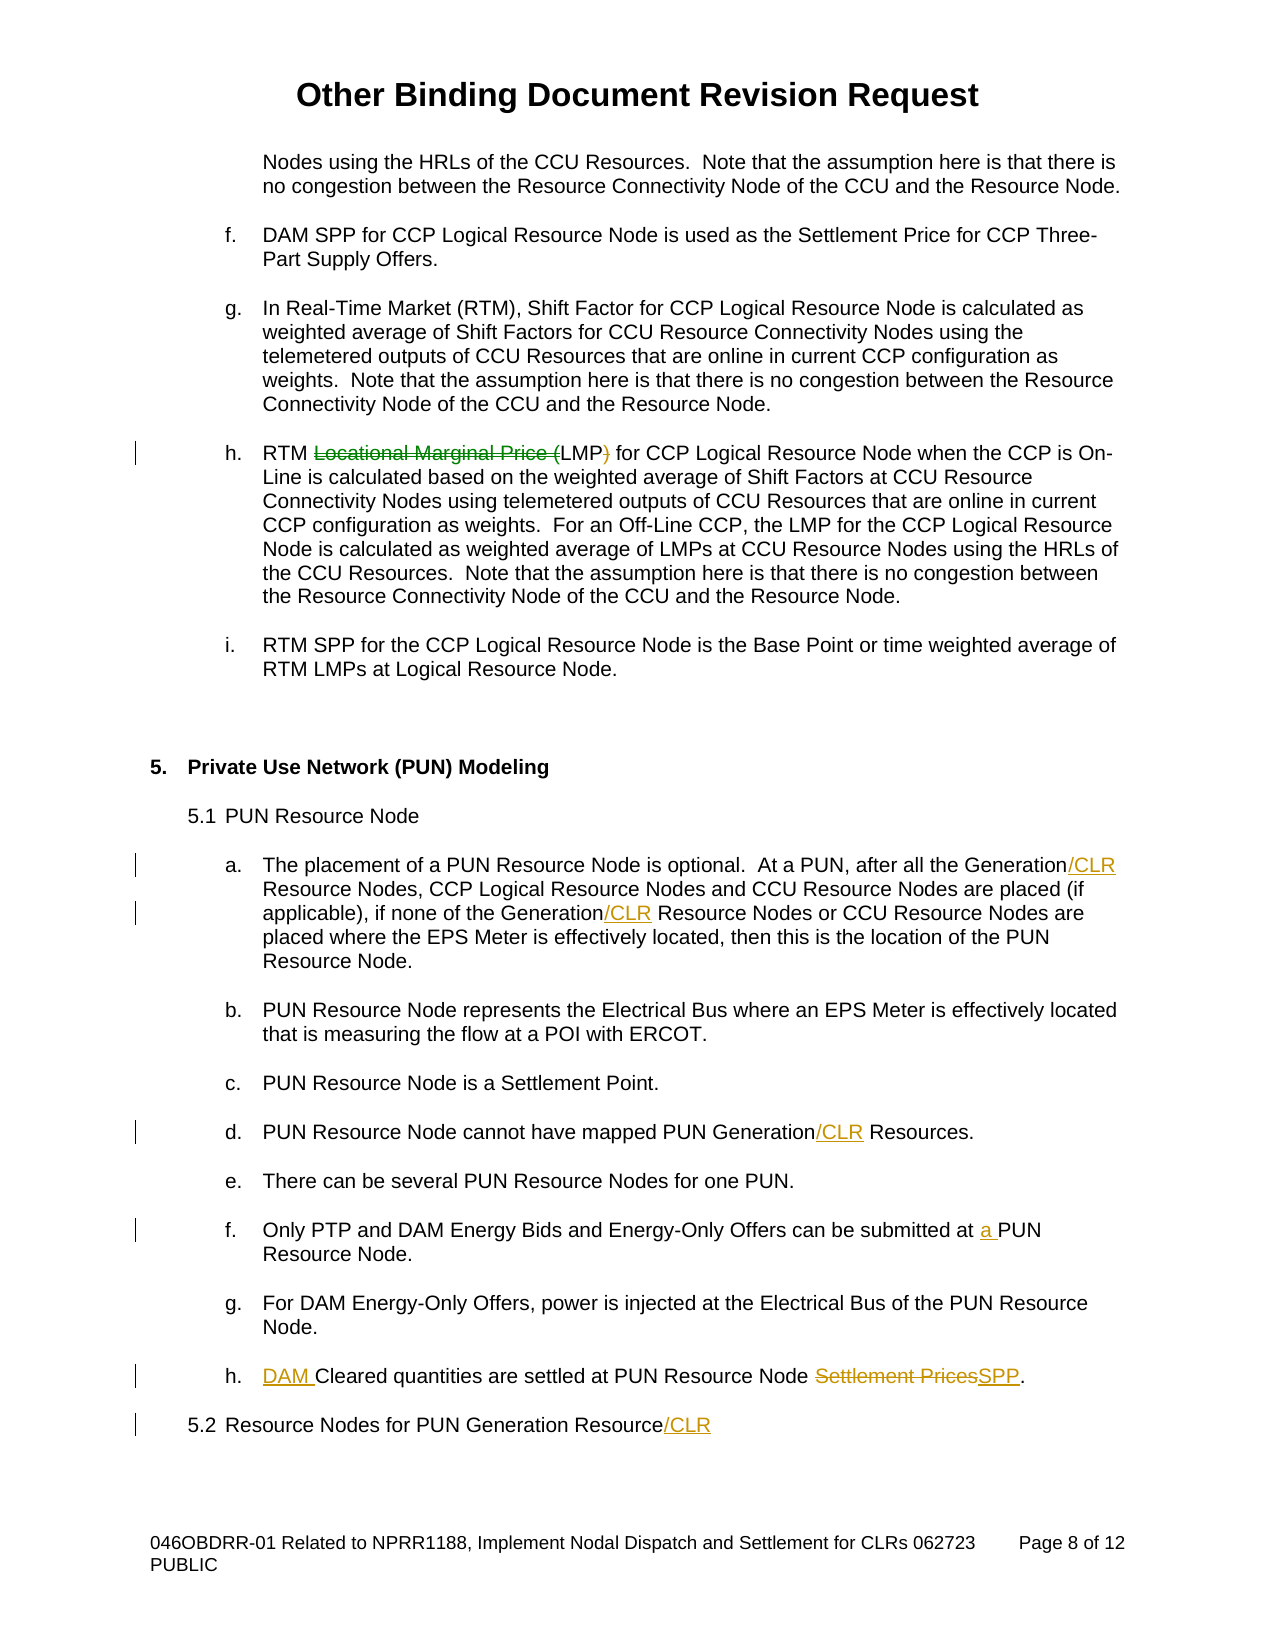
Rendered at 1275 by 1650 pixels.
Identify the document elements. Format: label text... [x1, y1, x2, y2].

text c. PUN Resource Node is a Settlement Point. [225, 1071, 1125, 1095]
text 5.1 PUN Resource Node [187, 804, 1125, 828]
text a. The placement of a PUN Resource Node is optional. At a PUN, after all the Generation Resource Nodes, CCP Logical Resource Nodes and CCU Resource Nodes are placed (if applicable), if none of the Generation Resource Nodes or CCU Resource Nodes are placed where the EPS Meter is effectively located, then this is the location of the PUN Resource Node. [225, 853, 1125, 973]
text f. Only PTP and DAM Energy Bids and Energy-Only Offers can be submitted at PUN Resource Node. [225, 1218, 1125, 1266]
text e. There can be several PUN Resource Nodes for one PUN. [225, 1169, 1125, 1193]
text i. RTM SPP for the CCP Logical Resource Node is the Base Point or time weighted average of RTM LMPs at Logical Resource Node. [225, 633, 1125, 681]
text f. DAM SPP for CCP Logical Resource Node is used as the Settlement Price for CCP Three-Part Supply Offers. [225, 223, 1125, 271]
text h. Cleared quantities are settled at PUN Resource Node . [225, 1363, 1125, 1387]
text b. PUN Resource Node represents the Electrical Bus where an EPS Meter is effectively located that is measuring the flow at a POI with ERCOT. [225, 998, 1125, 1046]
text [225, 150, 1125, 198]
text h. RTM LMP for CCP Logical Resource Node when the CCP is On-Line is calculated based on the weighted average of Shift Factors at CCU Resource Connectivity Nodes using telemetered outputs of CCU Resources that are online in current CCP configuration as weights. For an Off-Line CCP, the LMP for the CCP Logical Resource Node is calculated as weighted average of LMPs at CCU Resource Nodes using the HRLs of the CCU Resources. Note that the assumption here is that there is no congestion between the Resource Connectivity Node of the CCU and the Resource Node. [225, 441, 1125, 608]
text 5. Private Use Network (PUN) Modeling [150, 755, 1125, 779]
text g. In Real-Time Market (RTM), Shift Factor for CCP Logical Resource Node is calculated as weighted average of Shift Factors for CCU Resource Connectivity Nodes using the telemetered outputs of CCU Resources that are online in current CCP configuration as weights. Note that the assumption here is that there is no congestion between the Resource Connectivity Node of the CCU and the Resource Node. [225, 296, 1125, 416]
text 5.2 Resource Nodes for PUN Generation Resource [187, 1412, 1125, 1436]
text g. For DAM Energy-Only Offers, power is injected at the Electrical Bus of the PUN Resource Node. [225, 1291, 1125, 1338]
text d. PUN Resource Node cannot have mapped PUN Generation Resources. [225, 1120, 1125, 1144]
